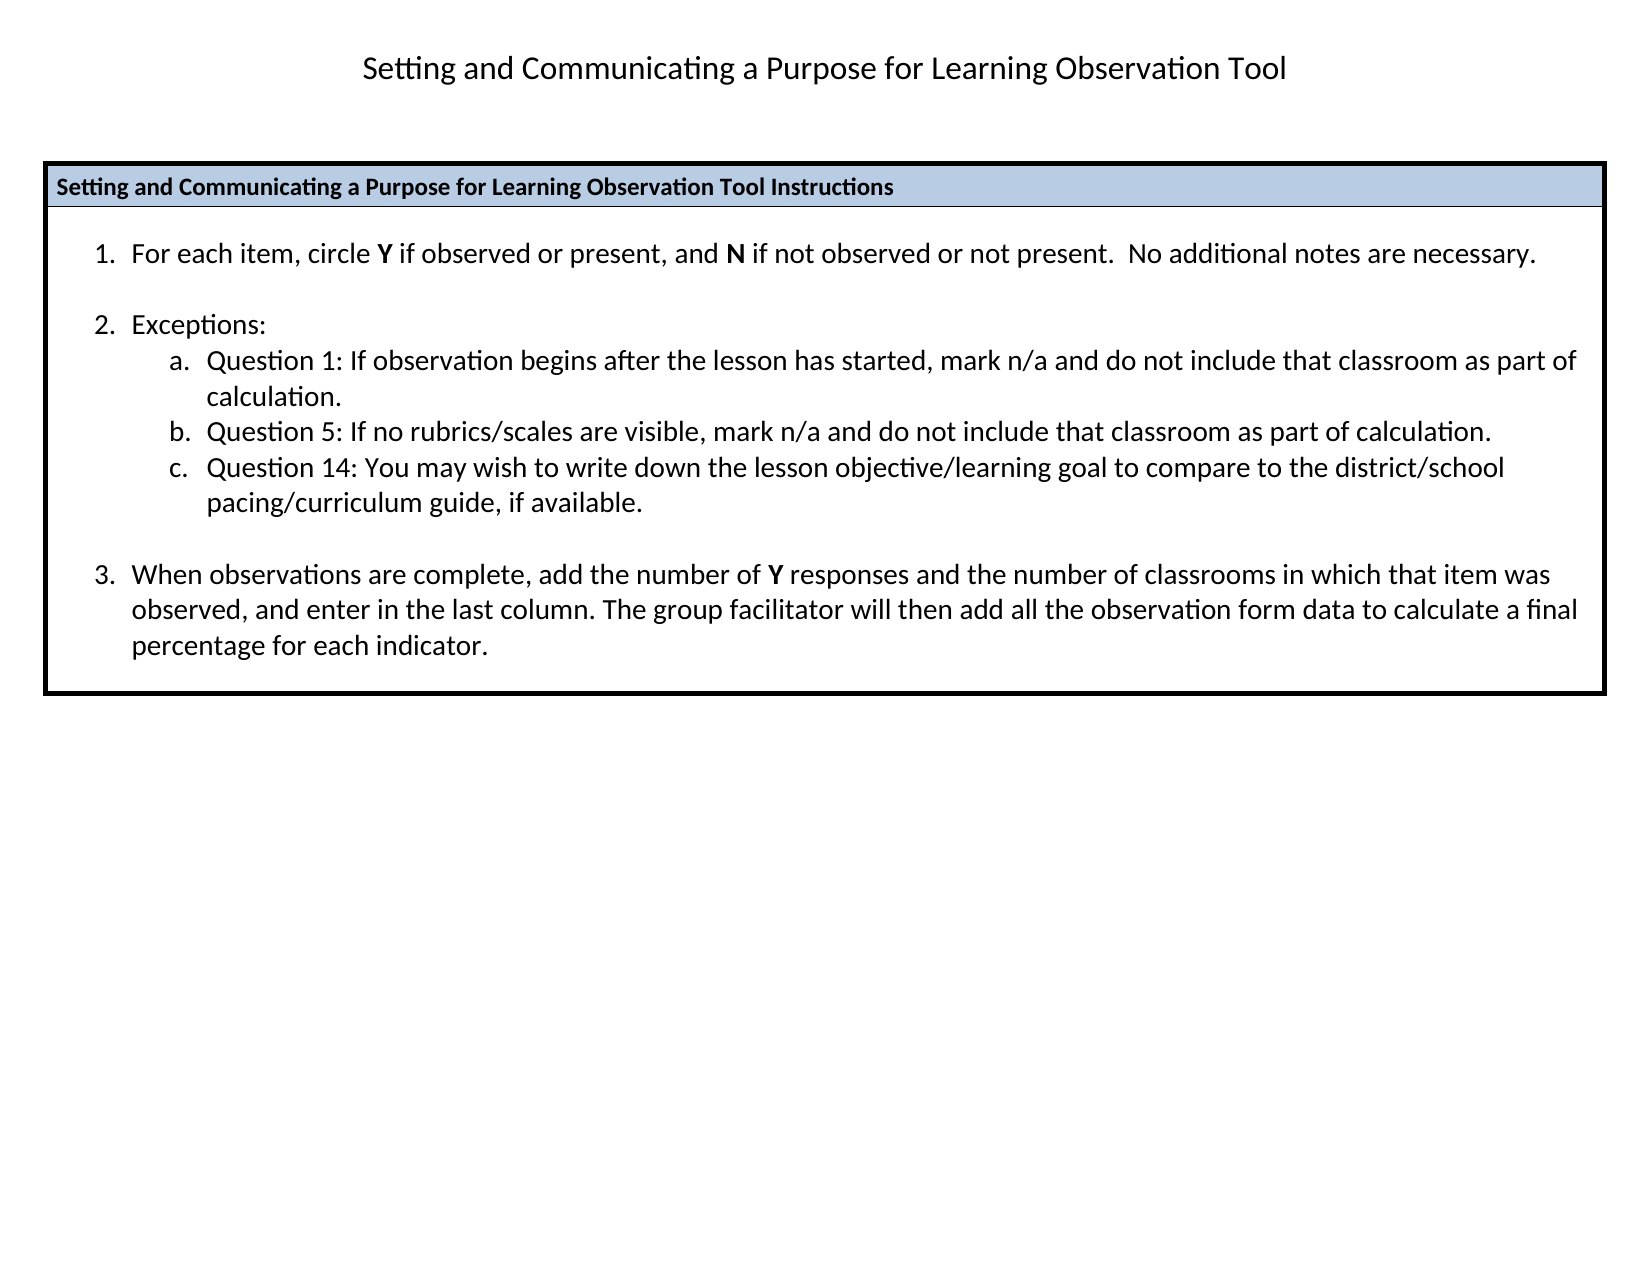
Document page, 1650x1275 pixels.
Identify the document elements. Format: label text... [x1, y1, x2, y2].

table_header Setting and Communicating a Purpose for Learning Observation Tool Instructions [48, 166, 1602, 206]
table_cell For each item, circle Y if observed or present, and N if not observed or not present. No additional notes are necessary. Exceptions: Question 1: If observation begins after the lesson has started, mark n/a and do not include that classroom as part of calculation. Question 5: If no rubrics/scales are visible, mark n/a and do not include that classroom as part of calculation. Question 14: You may wish to write down the lesson objective/learning goal to compare to the district/school pacing/curriculum guide, if available. When observations are complete, add the number of Y responses and the number of classrooms in which that item was observed, and enter in the last column. The group facilitator will then add all the observation form data to calculate a final percentage for each indicator. [48, 207, 1602, 691]
